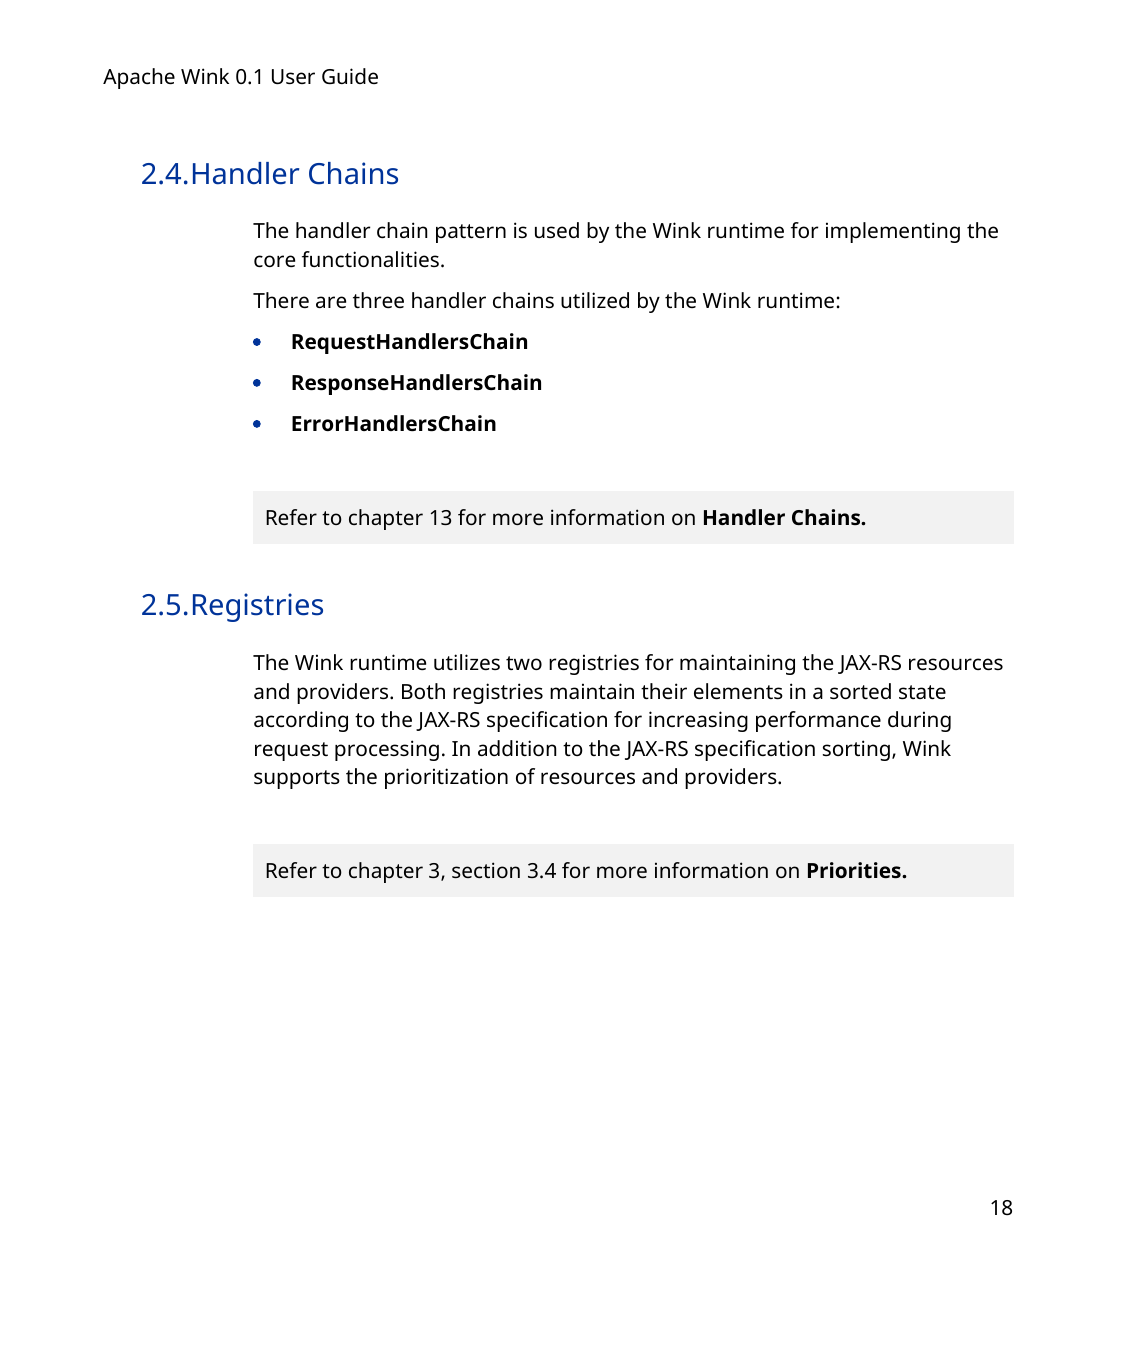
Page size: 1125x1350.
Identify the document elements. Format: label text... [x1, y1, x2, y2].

text ResponseHandlersChain [253, 368, 1022, 396]
text The Wink runtime utilizes two registries for maintaining the JAX-RS resources and providers. Both registries maintain their elements in a sorted state according to the JAX-RS specification for increasing performance during request processing. In addition to the JAX-RS specification sorting, Wink supports the prioritization of resources and providers. [253, 648, 1022, 791]
text The handler chain pattern is used by the Wink runtime for implementing the core functionalities. [253, 217, 1022, 273]
text ErrorHandlersChain [253, 409, 1022, 437]
text Registries [141, 586, 1022, 623]
table_header Refer to chapter 3, section ‎3.4 for more information on Priorities. [253, 844, 1014, 897]
text RequestHandlersChain [253, 327, 1022, 355]
text There are three handler chains utilized by the Wink runtime: [253, 286, 1022, 314]
text Handler Chains [141, 154, 1022, 192]
table_header Refer to chapter ‎13 for more information on Handler Chains. [253, 491, 1014, 544]
